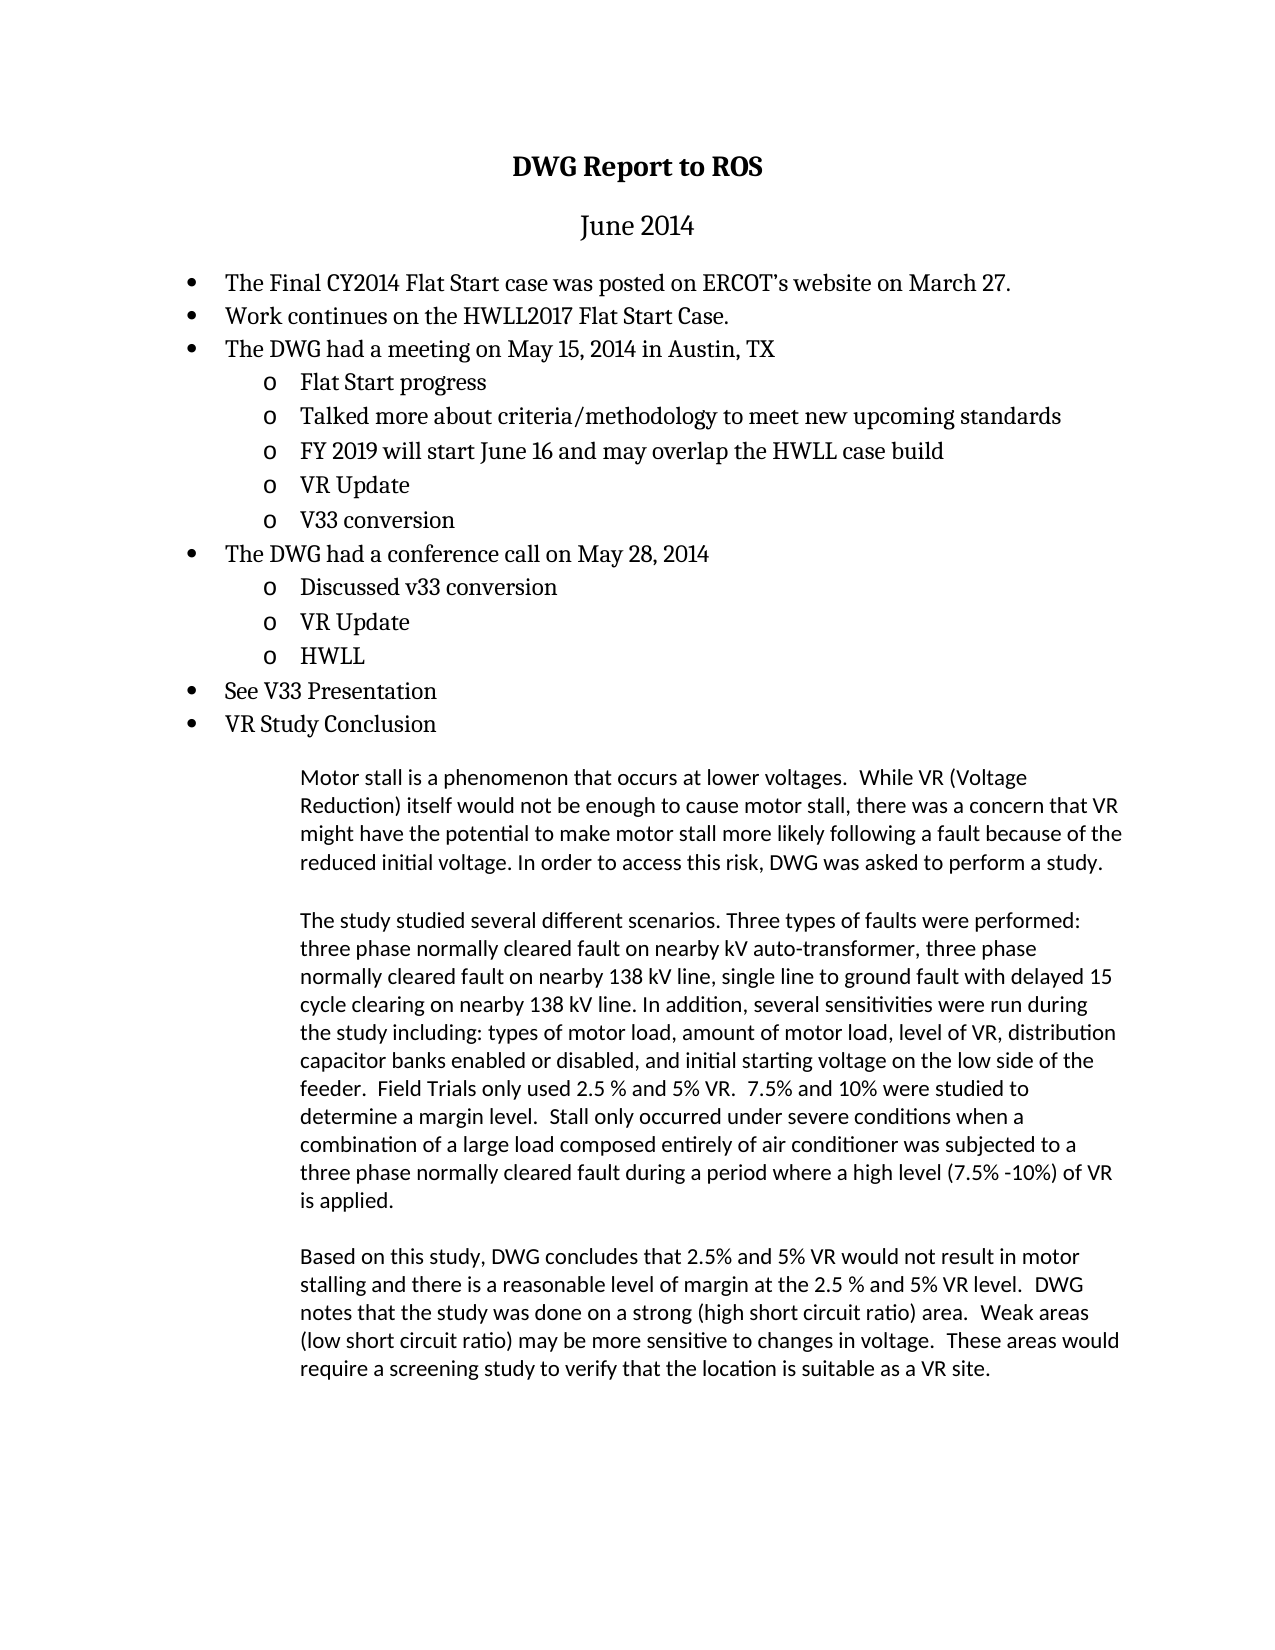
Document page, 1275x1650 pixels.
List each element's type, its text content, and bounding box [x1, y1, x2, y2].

text The study studied several different scenarios. Three types of faults were performed: three phase normally cleared fault on nearby kV auto-transformer, three phase normally cleared fault on nearby 138 kV line, single line to ground fault with delayed 15 cycle clearing on nearby 138 kV line. In addition, several sensitivities were run during the study including: types of motor load, amount of motor load, level of VR, distribution capacitor banks enabled or disabled, and initial starting voltage on the low side of the feeder. Field Trials only used 2.5 % and 5% VR. 7.5% and 10% were studied to determine a margin level. Stall only occurred under severe conditions when a combination of a large load composed entirely of air conditioner was subjected to a three phase normally cleared fault during a period where a high level (7.5% -10%) of VR is applied. [300, 906, 1125, 1214]
list Flat Start progress [262, 368, 1125, 398]
text Motor stall is a phenomenon that occurs at lower voltages. While VR (Voltage Reduction) itself would not be enough to cause motor stall, there was a concern that VR might have the potential to make motor stall more likely following a fault because of the reduced initial voltage. In order to access this risk, DWG was asked to perform a study. [300, 763, 1125, 876]
list The DWG had a meeting on May 15, 2014 in Austin, TX [187, 335, 1125, 363]
list The DWG had a conference call on May 28, 2014 [187, 540, 1125, 569]
text DWG Report to ROS [150, 150, 1125, 183]
list VR Update [262, 608, 1125, 638]
list The Final CY2014 Flat Start case was posted on ERCOT’s website on March 27. [187, 269, 1125, 297]
list VR Study Conclusion [187, 710, 1125, 738]
list Talked more about criteria/methodology to meet new upcoming standards [262, 402, 1125, 432]
text Based on this study, DWG concludes that 2.5% and 5% VR would not result in motor stalling and there is a reasonable level of margin at the 2.5 % and 5% VR level. DWG notes that the study was done on a strong (high short circuit ratio) area. Weak areas (low short circuit ratio) may be more sensitive to changes in voltage. These areas would require a screening study to verify that the location is suitable as a VR site. [300, 1242, 1125, 1382]
list See V33 Presentation [187, 677, 1125, 705]
list VR Update [262, 471, 1125, 501]
list V33 conversion [262, 506, 1125, 536]
list Discussed v33 conversion [262, 573, 1125, 603]
text June 2014 [150, 209, 1125, 243]
list Work continues on the HWLL2017 Flat Start Case. [187, 302, 1125, 331]
list HWLL [262, 642, 1125, 672]
list FY 2019 will start June 16 and may overlap the HWLL case build [262, 437, 1125, 467]
